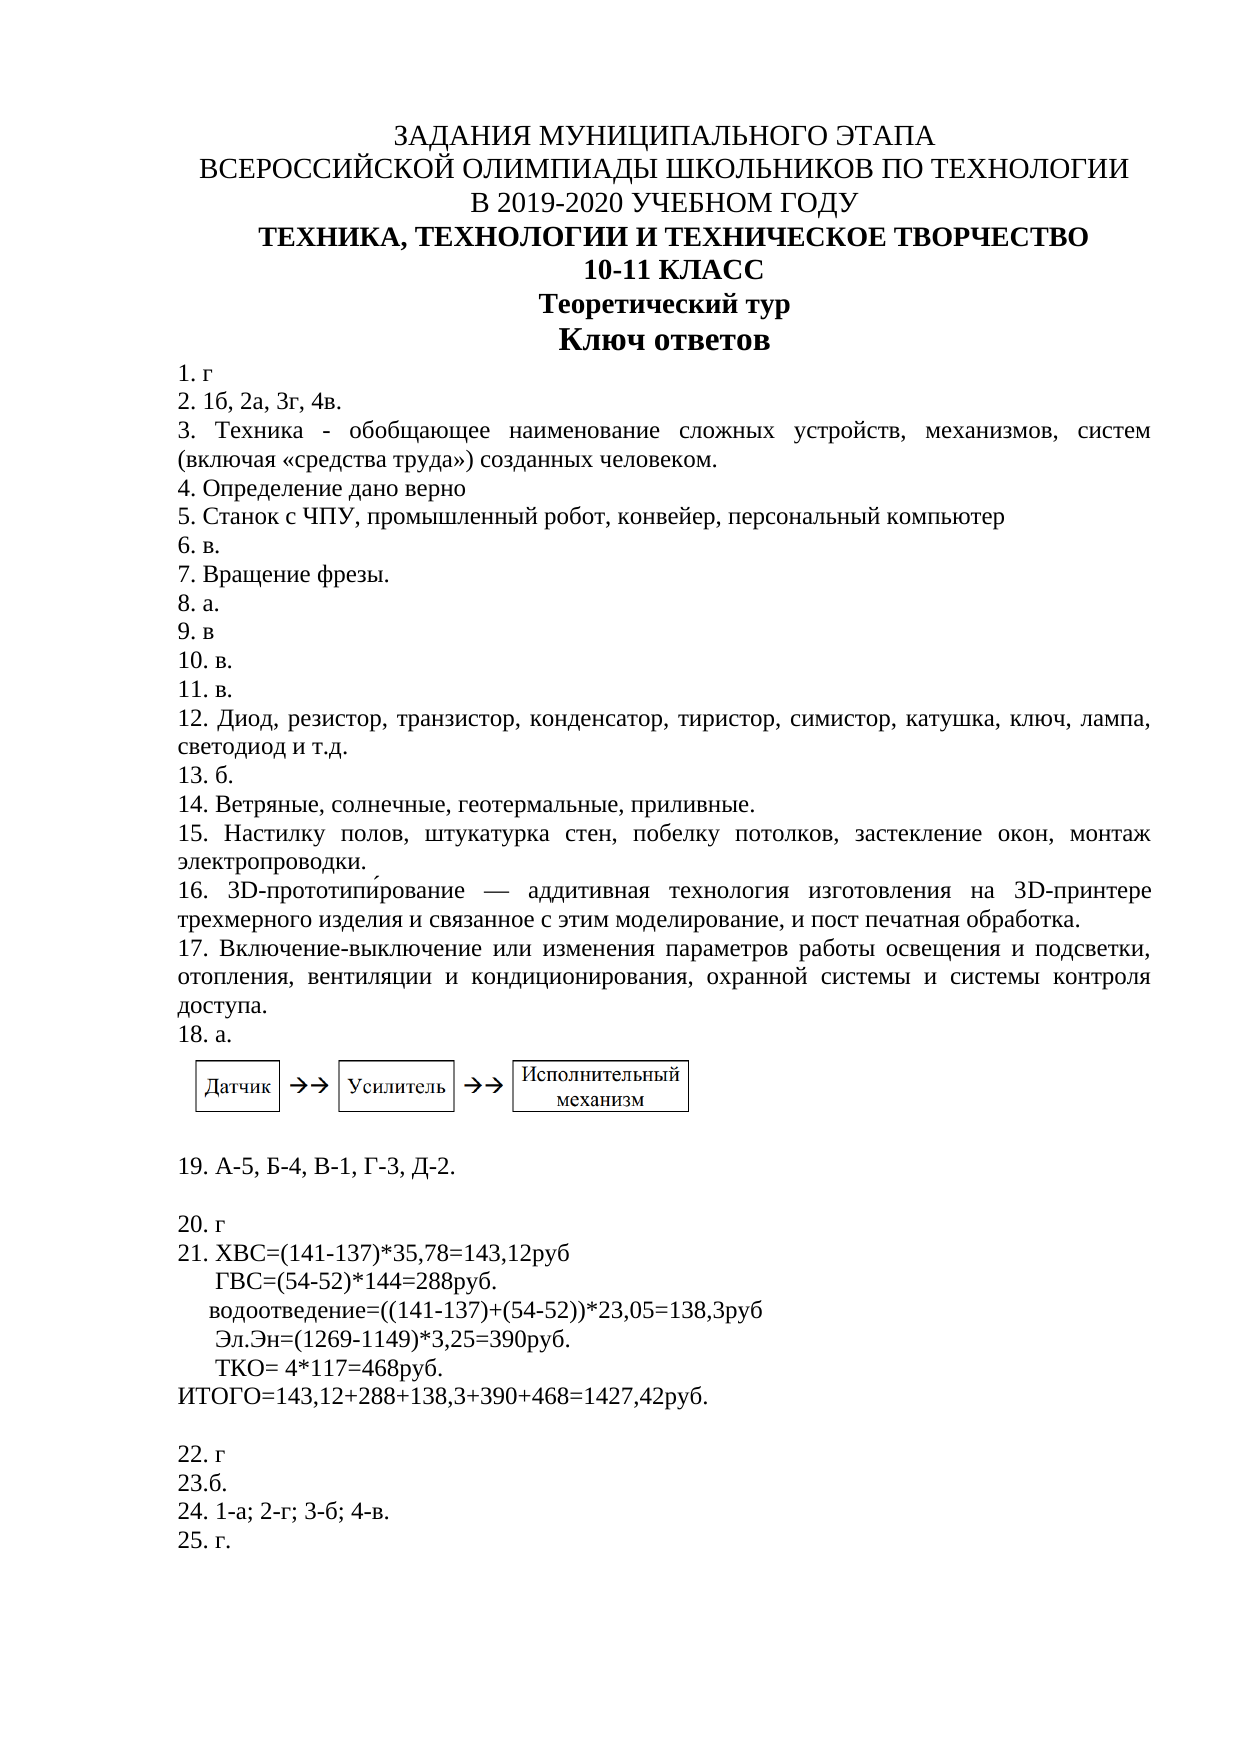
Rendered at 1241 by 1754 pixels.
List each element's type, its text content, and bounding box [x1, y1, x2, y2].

text Эл.Эн=(1269-1149)*3,25=390руб. [177, 1324, 1152, 1353]
text 10. в. [177, 645, 1152, 674]
text 12. Диод, резистор, транзистор, конденсатор, тиристор, симистор, катушка, ключ, лампа, светодиод и т.д. [177, 703, 1152, 760]
text ГВС=(54-52)*144=288руб. [177, 1266, 1152, 1295]
text В 2019-2020 УЧЕБНОМ ГОДУ [177, 185, 1152, 219]
text Теоретический тур [177, 286, 1152, 319]
text 24. 1-а; 2-г; 3-б; 4-в. [177, 1496, 1152, 1525]
text ЗАДАНИЯ МУНИЦИПАЛЬНОГО ЭТАПА [177, 118, 1152, 152]
text 9. в [177, 616, 1152, 645]
text 17. Включение-выключение или изменения параметров работы освещения и подсветки, отопления, вентиляции и кондиционирования, охранной системы и системы контроля доступа. [177, 933, 1152, 1019]
text 14. Ветряные, солнечные, геотермальные, приливные. [177, 789, 1152, 818]
text 21. ХВС=(141-137)*35,78=143,12руб [177, 1238, 1152, 1266]
text Ключ ответов [177, 319, 1152, 358]
text 7. Вращение фрезы. [177, 559, 1152, 588]
text Техника, ТЕХНОЛОГИИ и техническое творчество [177, 219, 1152, 252]
text 8. а. [177, 588, 1152, 616]
text водоотведение=((141-137)+(54-52))*23,05=138,3руб [177, 1295, 1152, 1324]
text 6. в. [177, 530, 1152, 559]
picture [177, 1047, 740, 1123]
text 16. 3D-прототипи́рование — аддитивная технология изготовления на 3D-принтере трехмерного изделия и связанное с этим моделирование, и пост печатная обработка. [177, 875, 1152, 933]
text 2. 1б, 2а, 3г, 4в. [177, 386, 1152, 415]
text 19. А-5, Б-4, В-1, Г-3, Д-2. [177, 1151, 1152, 1180]
text 3. Техника - обобщающее наименование сложных устройств, механизмов, систем (включая «средства труда») созданных человеком. [177, 415, 1152, 473]
text 5. Станок с ЧПУ, промышленный робот, конвейер, персональный компьютер [177, 501, 1152, 530]
text ТКО= 4*117=468руб. [177, 1353, 1152, 1381]
text 22. г [177, 1439, 1152, 1468]
text ВСЕРОССИЙСКОЙ ОЛИМПИАДЫ ШКОЛЬНИКОВ ПО ТЕХНОЛОГИИ [177, 152, 1152, 185]
text 25. г. [177, 1525, 1152, 1554]
text 11. в. [177, 674, 1152, 703]
text 18. а. [177, 1019, 1152, 1048]
text 20. г [177, 1209, 1152, 1238]
text 4. Определение дано верно [177, 473, 1152, 501]
text 23.б. [177, 1468, 1152, 1496]
text 13. б. [177, 760, 1152, 789]
text ИТОГО=143,12+288+138,3+390+468=1427,42руб. [177, 1381, 1152, 1410]
text 15. Настилку полов, штукатурка стен, побелку потолков, застекление окон, монтаж электропроводки. [177, 818, 1152, 875]
text 10-11 КЛАСС [177, 252, 1152, 286]
